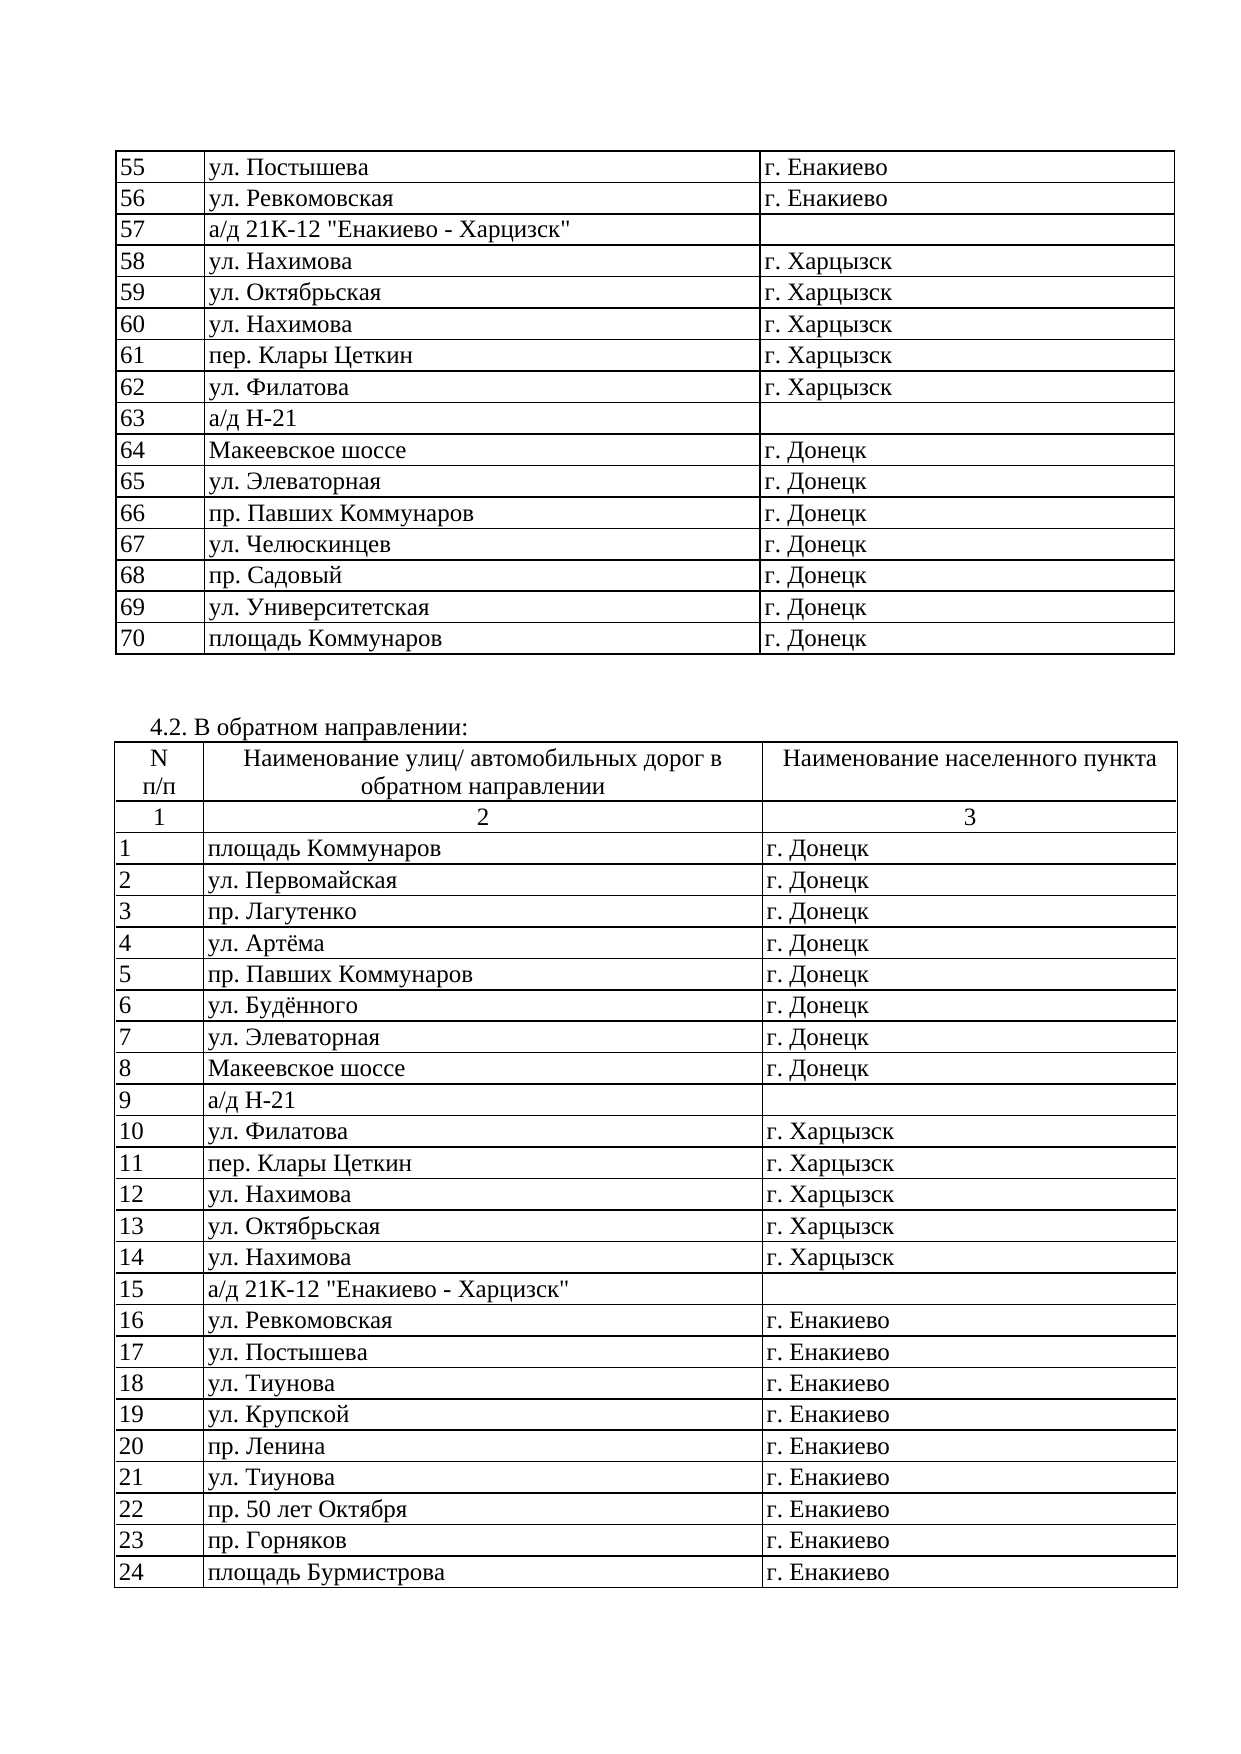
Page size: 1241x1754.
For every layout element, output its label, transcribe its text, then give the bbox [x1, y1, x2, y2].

table_cell 24 [115, 1556, 203, 1587]
table_cell 17 [115, 1336, 203, 1366]
table_cell 14 [115, 1242, 203, 1272]
table_cell г. Донецк [763, 1020, 1177, 1052]
table_cell а/д 21К-12 "Енакиево - Харцизск" [205, 215, 759, 244]
table_header Наименование населенного пункта [763, 743, 1177, 800]
table_cell площадь Коммунаров [204, 833, 762, 863]
table_cell 15 [115, 1273, 203, 1303]
table_cell ул. Нахимова [204, 1242, 762, 1272]
table_cell 10 [115, 1116, 203, 1146]
table_cell ул. Артёма [204, 928, 762, 957]
table_cell г. Донецк [763, 863, 1177, 894]
table_cell г. Енакиево [763, 1555, 1177, 1587]
table_cell г. Енакиево [763, 1335, 1177, 1366]
table_cell ул. Октябрьская [205, 277, 759, 307]
table_cell ул. Элеваторная [205, 466, 759, 496]
table_cell 63 [117, 403, 204, 433]
table_cell г. Енакиево [763, 1366, 1177, 1398]
table_cell 61 [117, 340, 204, 370]
table_cell ул. Элеваторная [204, 1022, 762, 1052]
table_cell ул. Тиунова [204, 1368, 762, 1398]
table_cell 21 [115, 1462, 203, 1492]
table_cell ул. Октябрьская [204, 1211, 762, 1241]
table_cell ул. Челюскинцев [205, 529, 759, 559]
table_cell г. Донецк [761, 435, 1174, 464]
table_cell 70 [117, 623, 204, 653]
table_cell ул. Нахимова [205, 246, 759, 276]
table_cell 13 [115, 1210, 203, 1241]
table_cell ул. Филатова [204, 1116, 762, 1146]
table_cell г. Енакиево [763, 1398, 1177, 1429]
table_cell [761, 403, 1174, 433]
table_cell 22 [115, 1493, 203, 1524]
table_cell г. Донецк [761, 529, 1174, 559]
table_cell г. Енакиево [763, 1524, 1177, 1555]
table_cell пр. Лагутенко [204, 896, 762, 926]
table_cell 3 [763, 800, 1177, 832]
table_cell ул. Университетская [205, 592, 759, 622]
table_cell Макеевское шоссе [205, 435, 759, 464]
table_cell г. Харцызск [761, 246, 1174, 276]
table_cell ул. Нахимова [205, 309, 759, 339]
table_cell г. Донецк [761, 498, 1174, 527]
table_cell 60 [117, 309, 204, 339]
table_cell г. Харцызск [761, 372, 1174, 402]
table_cell г. Донецк [763, 1052, 1177, 1083]
table_cell г. Донецк [761, 592, 1174, 622]
table_cell ул. Будённого [204, 991, 762, 1020]
table_cell площадь Бурмистрова [204, 1557, 762, 1587]
table_cell ул. Постышева [204, 1337, 762, 1366]
table_cell пр. Ленина [204, 1431, 762, 1461]
table_cell пр. Павших Коммунаров [204, 959, 762, 989]
table_cell 55 [117, 152, 204, 181]
table_cell пер. Клары Цеткин [204, 1148, 762, 1178]
table_cell г. Донецк [763, 958, 1177, 989]
table_cell 67 [117, 529, 204, 559]
table_cell 69 [117, 592, 204, 622]
table_cell 2 [204, 802, 762, 832]
table_cell 6 [115, 990, 203, 1020]
table_cell ул. Филатова [205, 372, 759, 402]
table_cell 2 [115, 864, 203, 894]
table_cell 18 [115, 1368, 203, 1398]
table_cell 1 [115, 833, 203, 863]
table_cell 56 [117, 183, 204, 213]
table_cell а/д 21К-12 "Енакиево - Харцизск" [204, 1274, 762, 1303]
table_cell [763, 1272, 1177, 1303]
table_cell г. Донецк [761, 466, 1174, 496]
table_cell а/д Н-21 [205, 403, 759, 433]
text 4.2. В обратном направлении: [150, 712, 1090, 741]
table_header Наименование улиц/ автомобильных дорог в обратном направлении [204, 743, 762, 800]
table_cell г. Енакиево [763, 1492, 1177, 1524]
table_cell ул. Первомайская [204, 865, 762, 894]
table_cell 20 [115, 1430, 203, 1461]
table_cell 68 [117, 561, 204, 590]
table_cell 23 [115, 1525, 203, 1555]
table_cell г. Донецк [763, 926, 1177, 957]
table_cell г. Енакиево [761, 152, 1174, 181]
table_cell 9 [115, 1084, 203, 1115]
table_cell ул. Постышева [205, 152, 759, 181]
table_cell г. Енакиево [763, 1429, 1177, 1461]
table_cell г. Харцызск [763, 1241, 1177, 1272]
table_header N п/п [115, 743, 203, 800]
table_cell 65 [117, 466, 204, 496]
table_cell пр. Павших Коммунаров [205, 498, 759, 527]
table_cell площадь Коммунаров [205, 623, 759, 653]
table_cell 64 [117, 435, 204, 464]
table_cell г. Донецк [763, 832, 1177, 863]
table_cell пр. 50 лет Октября [204, 1494, 762, 1524]
table_cell г. Харцызск [761, 277, 1174, 307]
table_cell г. Харцызск [763, 1178, 1177, 1209]
table_cell г. Енакиево [763, 1304, 1177, 1335]
table_cell ул. Тиунова [204, 1462, 762, 1492]
table_cell пр. Садовый [205, 561, 759, 590]
table_cell 58 [117, 246, 204, 276]
table_cell г. Донецк [761, 561, 1174, 590]
table_cell [761, 215, 1174, 244]
table_cell пер. Клары Цеткин [205, 340, 759, 370]
table_cell 11 [115, 1147, 203, 1178]
table_cell г. Донецк [761, 623, 1174, 653]
table_cell ул. Крупской [204, 1400, 762, 1429]
table_cell а/д Н-21 [204, 1085, 762, 1115]
table_cell г. Донецк [763, 895, 1177, 926]
table_cell ул. Ревкомовская [204, 1305, 762, 1335]
table_cell 66 [117, 498, 204, 527]
table_cell г. Енакиево [761, 183, 1174, 213]
table_cell ул. Ревкомовская [205, 183, 759, 213]
table_cell 3 [115, 896, 203, 926]
table_cell 8 [115, 1053, 203, 1083]
table_cell 19 [115, 1399, 203, 1429]
table_cell Макеевское шоссе [204, 1053, 762, 1083]
table_cell г. Енакиево [763, 1461, 1177, 1492]
table_cell 16 [115, 1305, 203, 1335]
table_cell 62 [117, 372, 204, 402]
table_cell г. Харцызск [761, 340, 1174, 370]
table_cell г. Харцызск [763, 1115, 1177, 1146]
table_cell г. Харцызск [763, 1209, 1177, 1241]
table_cell 59 [117, 277, 204, 307]
table_cell ул. Нахимова [204, 1179, 762, 1209]
table_cell г. Харцызск [763, 1146, 1177, 1178]
table_cell 1 [115, 801, 203, 832]
table_cell пр. Горняков [204, 1525, 762, 1555]
table_cell 12 [115, 1179, 203, 1209]
table_cell [763, 1083, 1177, 1115]
table_cell 4 [115, 927, 203, 957]
table_cell 5 [115, 959, 203, 989]
table_cell 7 [115, 1021, 203, 1052]
table_cell г. Харцызск [761, 309, 1174, 339]
table_cell г. Донецк [763, 989, 1177, 1020]
table_cell 57 [117, 215, 204, 244]
